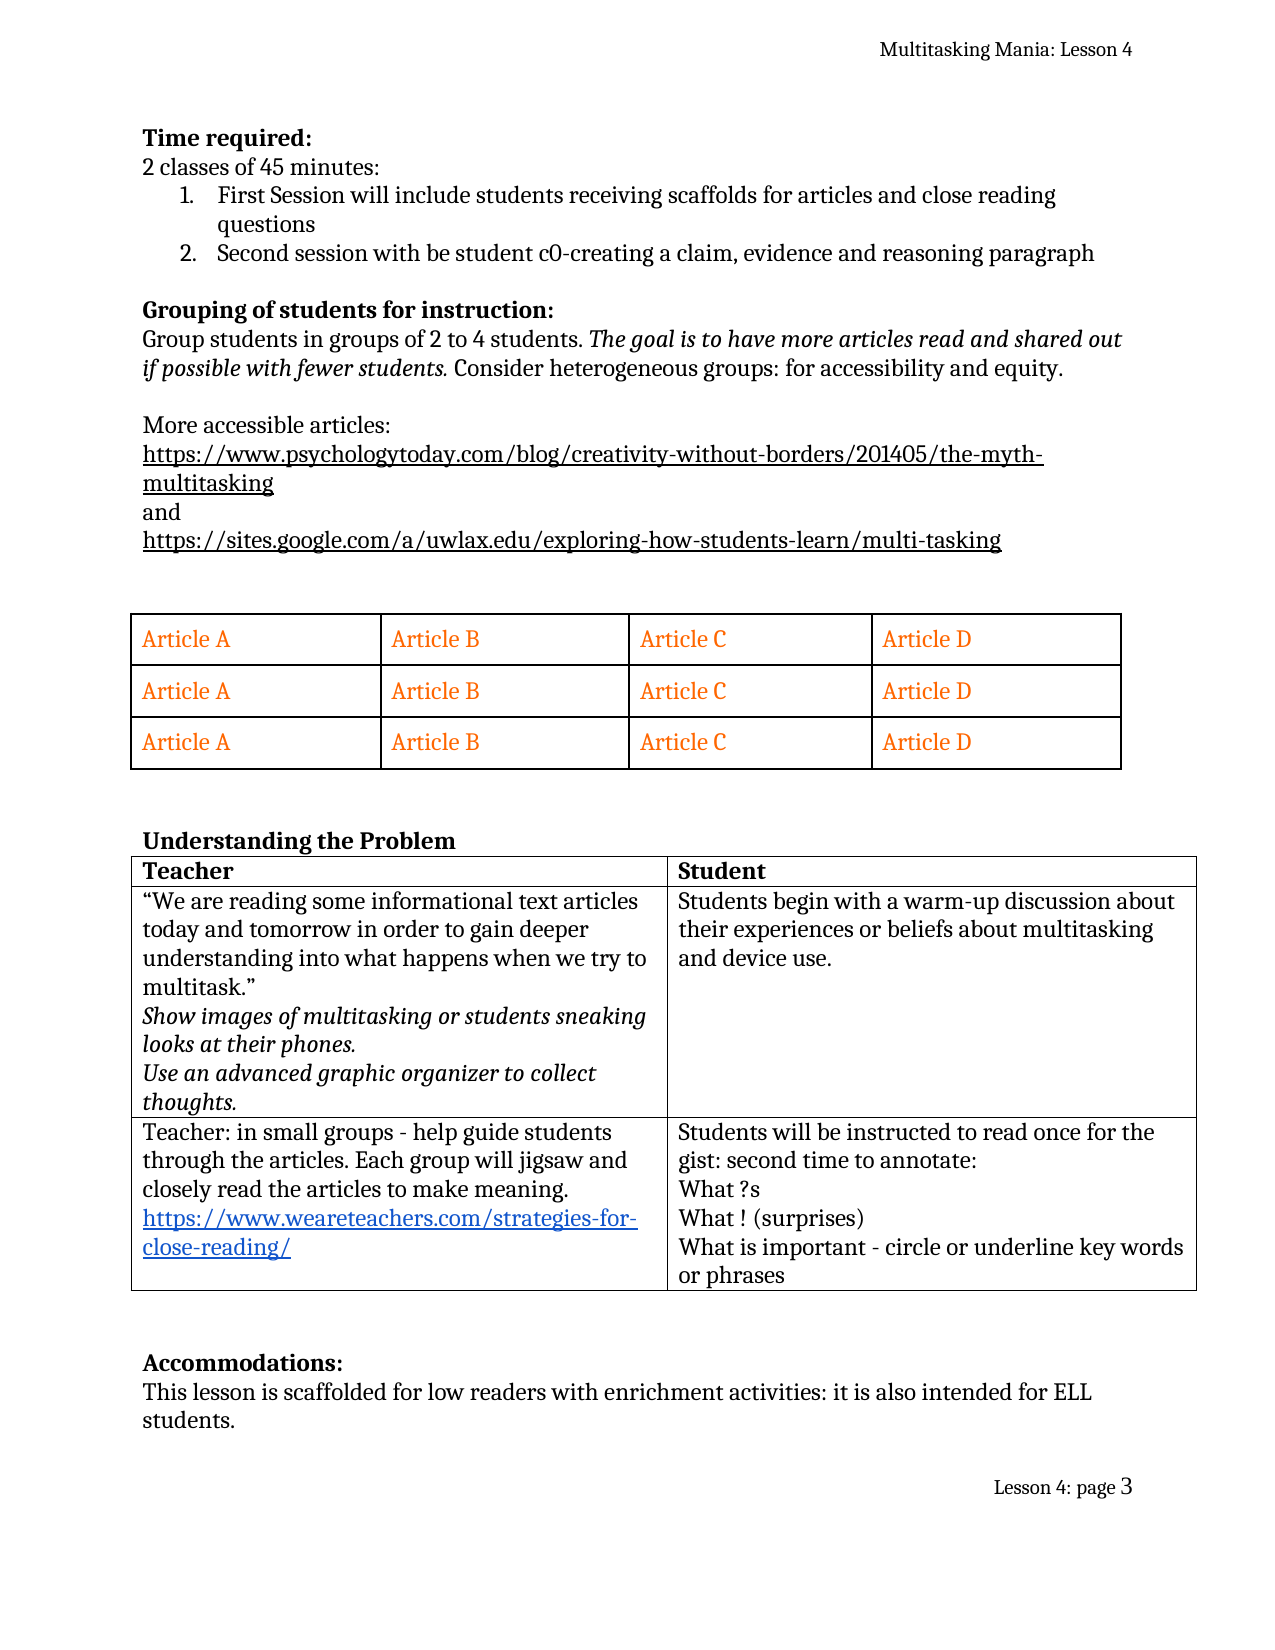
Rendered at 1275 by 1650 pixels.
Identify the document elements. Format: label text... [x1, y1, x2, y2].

list Second session with be student c0-creating a claim, evidence and reasoning paragraph [180, 239, 1132, 267]
text https://www.psychologytoday.com/blog/creativity-without-borders/201405/the-myth-multitasking [142, 440, 1132, 497]
table_cell Students will be instructed to read once for the gist: second time to annotate: What ?s What ! (surprises) What is important - circle or underline key words or phrases [668, 1118, 1196, 1290]
table_cell Article A [132, 666, 380, 716]
text Accommodations: [142, 1349, 1132, 1377]
table_cell Article C [630, 718, 871, 767]
text Grouping of students for instruction: [142, 296, 1132, 325]
table_cell Article D [873, 718, 1120, 767]
table_header Article D [873, 615, 1120, 664]
text https://sites.google.com/a/uwlax.edu/exploring-how-students-learn/multi-tasking [142, 526, 1132, 555]
table_header Student [668, 857, 1196, 886]
text More accessible articles: [142, 411, 1132, 440]
table_header Teacher [132, 857, 667, 886]
table_cell Students begin with a warm-up discussion about their experiences or beliefs about multitasking and device use. [668, 887, 1196, 1117]
text and [142, 497, 1132, 526]
table_cell “We are reading some informational text articles today and tomorrow in order to gain deeper understanding into what happens when we try to multitask.” Show images of multitasking or students sneaking looks at their phones. Use an advanced graphic organizer to collect thoughts. [132, 887, 667, 1117]
table_header Article B [382, 615, 628, 664]
table_cell Teacher: in small groups - help guide students through the articles. Each group will jigsaw and closely read the articles to make meaning. https://www.weareteachers.com/strategies-for-close-reading/ [132, 1118, 667, 1290]
table_header Article A [132, 615, 380, 664]
list First Session will include students receiving scaffolds for articles and close reading questions [180, 181, 1132, 239]
table_cell Article D [873, 666, 1120, 716]
text 2 classes of 45 minutes: [142, 152, 1132, 181]
table_cell Article B [382, 718, 628, 767]
table_cell Article B [382, 666, 628, 716]
table_cell Article C [630, 666, 871, 716]
text Group students in groups of 2 to 4 students. The goal is to have more articles read and shared out if possible with fewer students. Consider heterogeneous groups: for accessibility and equity. [142, 325, 1132, 382]
text This lesson is scaffolded for low readers with enrichment activities: it is also intended for ELL students. [142, 1377, 1132, 1435]
text Understanding the Problem [142, 827, 1132, 856]
table_header Article C [630, 615, 871, 664]
table_cell Article A [132, 718, 380, 767]
text Time required: [142, 124, 1132, 152]
